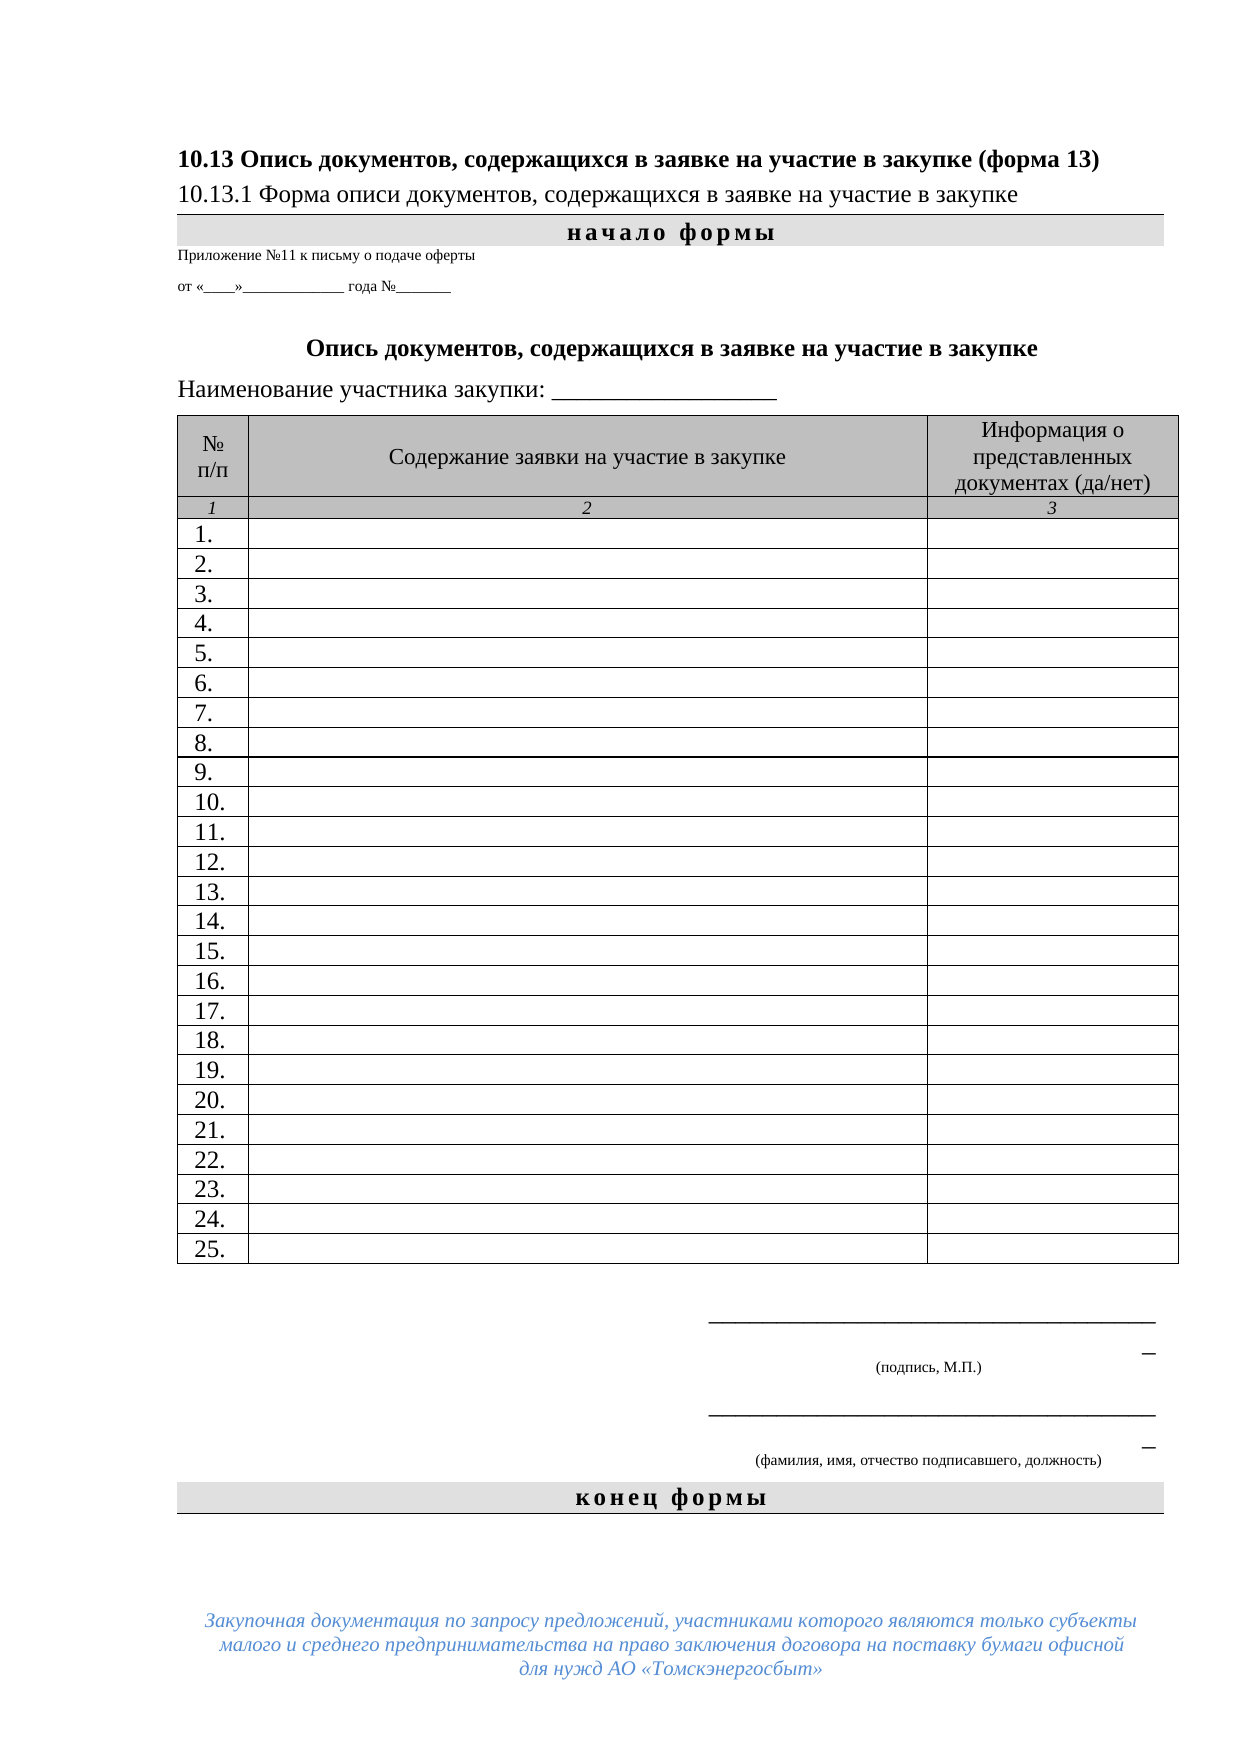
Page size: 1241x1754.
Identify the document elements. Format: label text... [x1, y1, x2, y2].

table_cell [249, 1234, 927, 1263]
table_cell [178, 906, 248, 935]
text 10.13.1 Форма описи документов, содержащихся в заявке на участие в закупке [177, 179, 1167, 207]
table_cell [178, 996, 248, 1024]
table_header № п/п [178, 416, 248, 496]
table_cell [928, 1026, 1178, 1054]
table_cell [928, 1085, 1178, 1114]
table_cell [249, 698, 927, 727]
table_cell [928, 698, 1178, 727]
table_cell [249, 549, 927, 578]
table_cell [249, 1145, 927, 1173]
text Приложение №11 к письму о подаче оферты от «____»_____________ года №_______ [177, 246, 1167, 308]
text Опись документов, содержащихся в заявке на участие в закупке [177, 333, 1167, 362]
text 10.13 Опись документов, содержащихся в заявке на участие в закупке (форма 13) [177, 144, 1167, 172]
table_cell [178, 1055, 248, 1084]
table_cell [249, 877, 927, 905]
table_cell [178, 936, 248, 965]
table_cell [249, 519, 927, 548]
table_cell [178, 1085, 248, 1114]
table_cell [249, 609, 927, 637]
table_cell [249, 1026, 927, 1054]
table_cell [928, 1175, 1178, 1203]
table_cell [928, 579, 1178, 607]
table_cell [928, 728, 1178, 756]
table_cell [249, 1085, 927, 1114]
table_cell [928, 609, 1178, 637]
table_cell 3 [928, 497, 1178, 518]
table_cell 1 [178, 497, 248, 518]
table_cell [928, 1204, 1178, 1233]
table_cell [928, 906, 1178, 935]
table_cell [928, 787, 1178, 816]
table_cell [249, 936, 927, 965]
table_cell [178, 1145, 248, 1173]
table_cell [178, 1234, 248, 1263]
table_cell [928, 1115, 1178, 1144]
table_cell [928, 847, 1178, 876]
table_header Информация о представленных документах (да/нет) [928, 416, 1178, 496]
table_cell [178, 668, 248, 697]
table_cell [249, 668, 927, 697]
table_cell [928, 519, 1178, 548]
text конец формы [177, 1482, 1164, 1513]
table_cell [249, 1204, 927, 1233]
table_cell [178, 1026, 248, 1054]
table_cell 2 [249, 497, 927, 518]
table_cell [249, 728, 927, 756]
table_cell [178, 847, 248, 876]
table_header Содержание заявки на участие в закупке [249, 416, 927, 496]
table_cell [178, 579, 248, 607]
table_cell [178, 877, 248, 905]
table_cell [249, 579, 927, 607]
table_cell [178, 549, 248, 578]
table_cell [928, 877, 1178, 905]
table_cell [928, 966, 1178, 995]
table_header __________________________________ (подпись, М.П.) [691, 1264, 1167, 1388]
table_cell [178, 698, 248, 727]
table_cell [249, 1175, 927, 1203]
table_cell [178, 1115, 248, 1144]
table_cell [249, 847, 927, 876]
text начало формы [177, 215, 1164, 246]
table_cell [178, 609, 248, 637]
table_cell [928, 1234, 1178, 1263]
table_cell [178, 966, 248, 995]
table_cell [928, 668, 1178, 697]
table_cell [249, 638, 927, 667]
table_cell [249, 996, 927, 1024]
table_cell [178, 758, 248, 786]
table_cell [249, 787, 927, 816]
table_cell [249, 906, 927, 935]
table_cell [249, 758, 927, 786]
table_cell [249, 817, 927, 846]
table_cell [928, 996, 1178, 1024]
table_cell [928, 1145, 1178, 1173]
table_cell [178, 638, 248, 667]
table_cell __________________________________ (фамилия, имя, отчество подписавшего, должность) [691, 1389, 1167, 1482]
table_cell [178, 817, 248, 846]
table_cell [249, 966, 927, 995]
table_cell [928, 758, 1178, 786]
table_cell [928, 936, 1178, 965]
table_cell [928, 817, 1178, 846]
text Наименование участника закупки: __________________ [177, 374, 1167, 403]
table_cell [178, 787, 248, 816]
table_cell [178, 1204, 248, 1233]
table_cell [928, 1055, 1178, 1084]
table_cell [249, 1055, 927, 1084]
table_cell [178, 1175, 248, 1203]
table_cell [178, 519, 248, 548]
table_cell [928, 638, 1178, 667]
table_cell [249, 1115, 927, 1144]
table_cell [928, 549, 1178, 578]
table_cell [178, 728, 248, 756]
